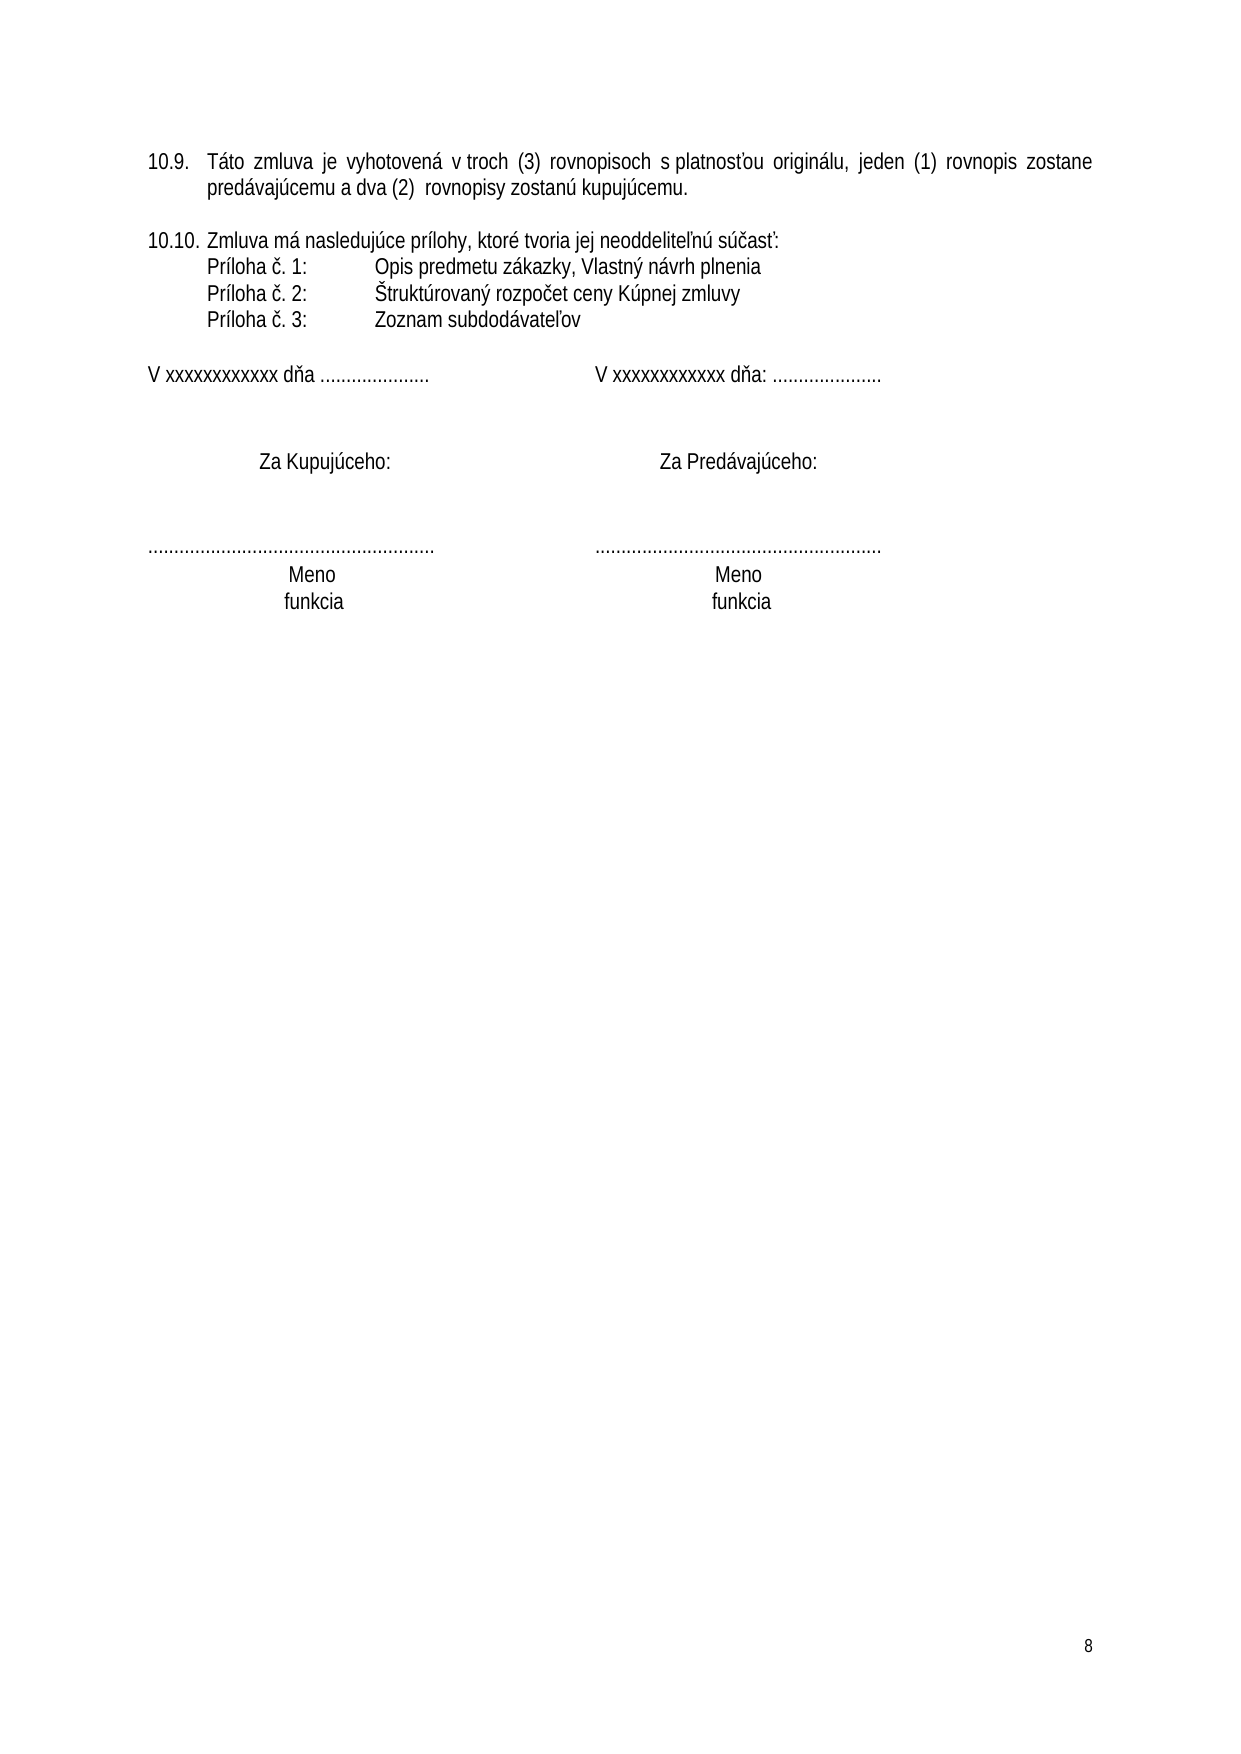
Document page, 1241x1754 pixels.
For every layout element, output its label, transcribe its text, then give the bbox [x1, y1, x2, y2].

list Táto zmluva je vyhotovená v troch (3) rovnopisoch s platnosťou originálu, jeden (1) rovnopis zostane predávajúcemu a dva (2) rovnopisy zostanú kupujúcemu. [148, 148, 1092, 200]
list Príloha č. 2: Štruktúrovaný rozpočet ceny Kúpnej zmluvy [207, 279, 1092, 306]
text funkcia funkcia [148, 588, 1092, 614]
text ....................................................... ....................................................... [148, 532, 1092, 559]
text V xxxxxxxxxxxx dňa ..................... V xxxxxxxxxxxx dňa: ..................... [148, 361, 1092, 387]
list Príloha č. 3: Zoznam subdodávateľov [207, 306, 1092, 332]
text Meno Meno [148, 561, 1092, 588]
list Príloha č. 1: Opis predmetu zákazky, Vlastný návrh plnenia [207, 253, 1092, 279]
text Za Kupujúceho: Za Predávajúceho: [148, 448, 1092, 474]
list Zmluva má nasledujúce prílohy, ktoré tvoria jej neoddeliteľnú súčasť: [148, 227, 1092, 253]
